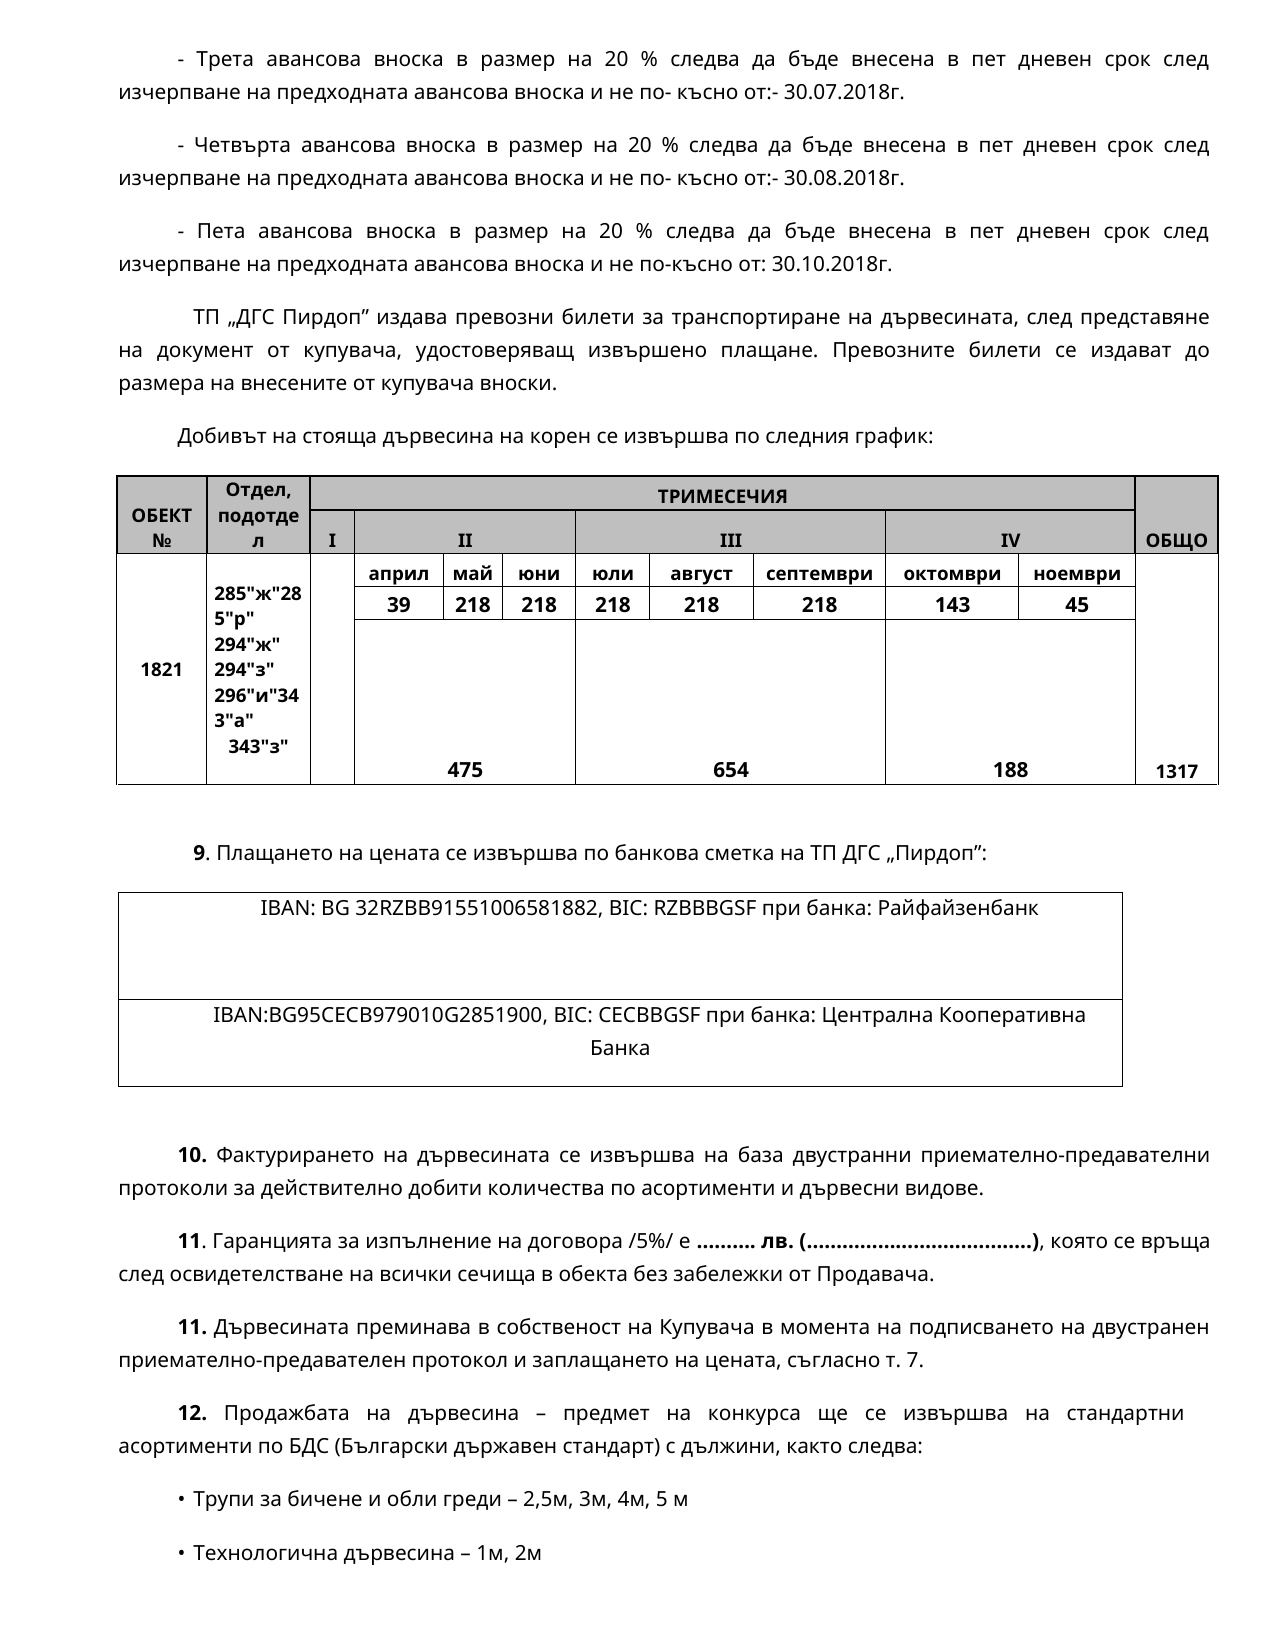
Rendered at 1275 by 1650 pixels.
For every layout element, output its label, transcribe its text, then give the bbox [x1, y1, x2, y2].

text - Четвърта авансова вноска в размер на 20 % следва да бъде внесена в пет дневен срок след изчерпване на предходната авансова вноска и не по- късно от:- 30.08.2018г. [118, 130, 1211, 191]
table_cell 45 [1019, 587, 1135, 619]
table_header OБЩО [1136, 477, 1217, 553]
table_cell 285"ж"285"р" 294"ж" 294"з" 296"и"343"а" 343"з" [207, 554, 310, 784]
table_header ОБЕКТ № [118, 477, 206, 553]
table_cell 218 [650, 587, 753, 619]
text • Технологична дървесина – 1м, 2м [118, 1538, 1185, 1566]
table_cell май [444, 554, 502, 586]
text 12. Продажбата на дървесина – предмет на конкурса ще се извършва на стандартни асортименти по БДС (Български държавен стандарт) с дължини, както следва: [118, 1398, 1185, 1459]
table_cell август [650, 554, 753, 586]
table_cell октомври [886, 554, 1018, 586]
table_cell 475 [355, 620, 575, 784]
table_header ТРИМЕСЕЧИЯ [311, 477, 1134, 509]
table_cell IBAN:BG95CECB979010G2851900, BIC: CECBBGSF при банка: Централна Кооперативна Банка [119, 1000, 1122, 1086]
text 9. Плащането на цената се извършва по банкова сметка на ТП ДГС „Пирдоп”: [118, 838, 1211, 867]
table_cell [311, 554, 354, 784]
text - Пета авансова вноска в размер на 20 % следва да бъде внесена в пет дневен срок след изчерпване на предходната авансова вноска и не по-късно от: 30.10.2018г. [118, 216, 1211, 277]
table_cell 39 [355, 587, 443, 619]
table_cell 1821 [117, 554, 206, 784]
text 11. Дървесината преминава в собственост на Купувача в момента на подписването на двустранен приемателно-предавателен протокол и заплащането на цената, съгласно т. 7. [118, 1312, 1211, 1373]
table_cell 654 [576, 620, 885, 784]
table_cell 218 [444, 587, 502, 619]
table_cell 218 [754, 587, 885, 619]
table_cell 218 [503, 587, 575, 619]
text ТП „ДГС Пирдоп” издава превозни билети за транспортиране на дървесината, след представяне на документ от купувача, удостоверяващ извършено плащане. Превозните билети се издават до размера на внесените от купувача вноски. [118, 302, 1211, 396]
table_cell II [355, 511, 575, 553]
text Добивът на стояща дървесина на корен се извършва по следния график: [118, 421, 1211, 449]
table_header IBAN: BG 32RZBB91551006581882, BIC: RZBBBGSF при банка: Райфайзенбанк [119, 893, 1122, 999]
table_cell 218 [576, 587, 649, 619]
table_cell 1317 [1136, 554, 1218, 784]
table_cell 188 [886, 620, 1135, 784]
table_cell юни [503, 554, 575, 586]
table_cell ІV [886, 511, 1134, 553]
table_cell юли [576, 554, 649, 586]
text 11. Гаранцията за изпълнение на договора /5%/ е ………. лв. (………………………………..), която се връща след освидетелстване на всички сечища в обекта без забележки от Продавача. [118, 1226, 1211, 1287]
text 10. Фактурирането на дървесината се извършва на база двустранни приемателно-предавателни протоколи за действително добити количества по асортименти и дървесни видове. [118, 1140, 1211, 1201]
table_header Отдел, подотдел [208, 477, 309, 553]
text - Трета авансова вноска в размер на 20 % следва да бъде внесена в пет дневен срок след изчерпване на предходната авансова вноска и не по- късно от:- 30.07.2018г. [118, 44, 1211, 105]
table_cell ноември [1019, 554, 1135, 586]
table_cell I [311, 511, 354, 553]
table_cell септември [754, 554, 885, 586]
table_cell 143 [886, 587, 1018, 619]
text • Трупи за бичене и обли греди – 2,5м, 3м, 4м, 5 м [118, 1484, 1185, 1513]
table_cell април [355, 554, 443, 586]
table_cell ІІІ [576, 511, 885, 553]
